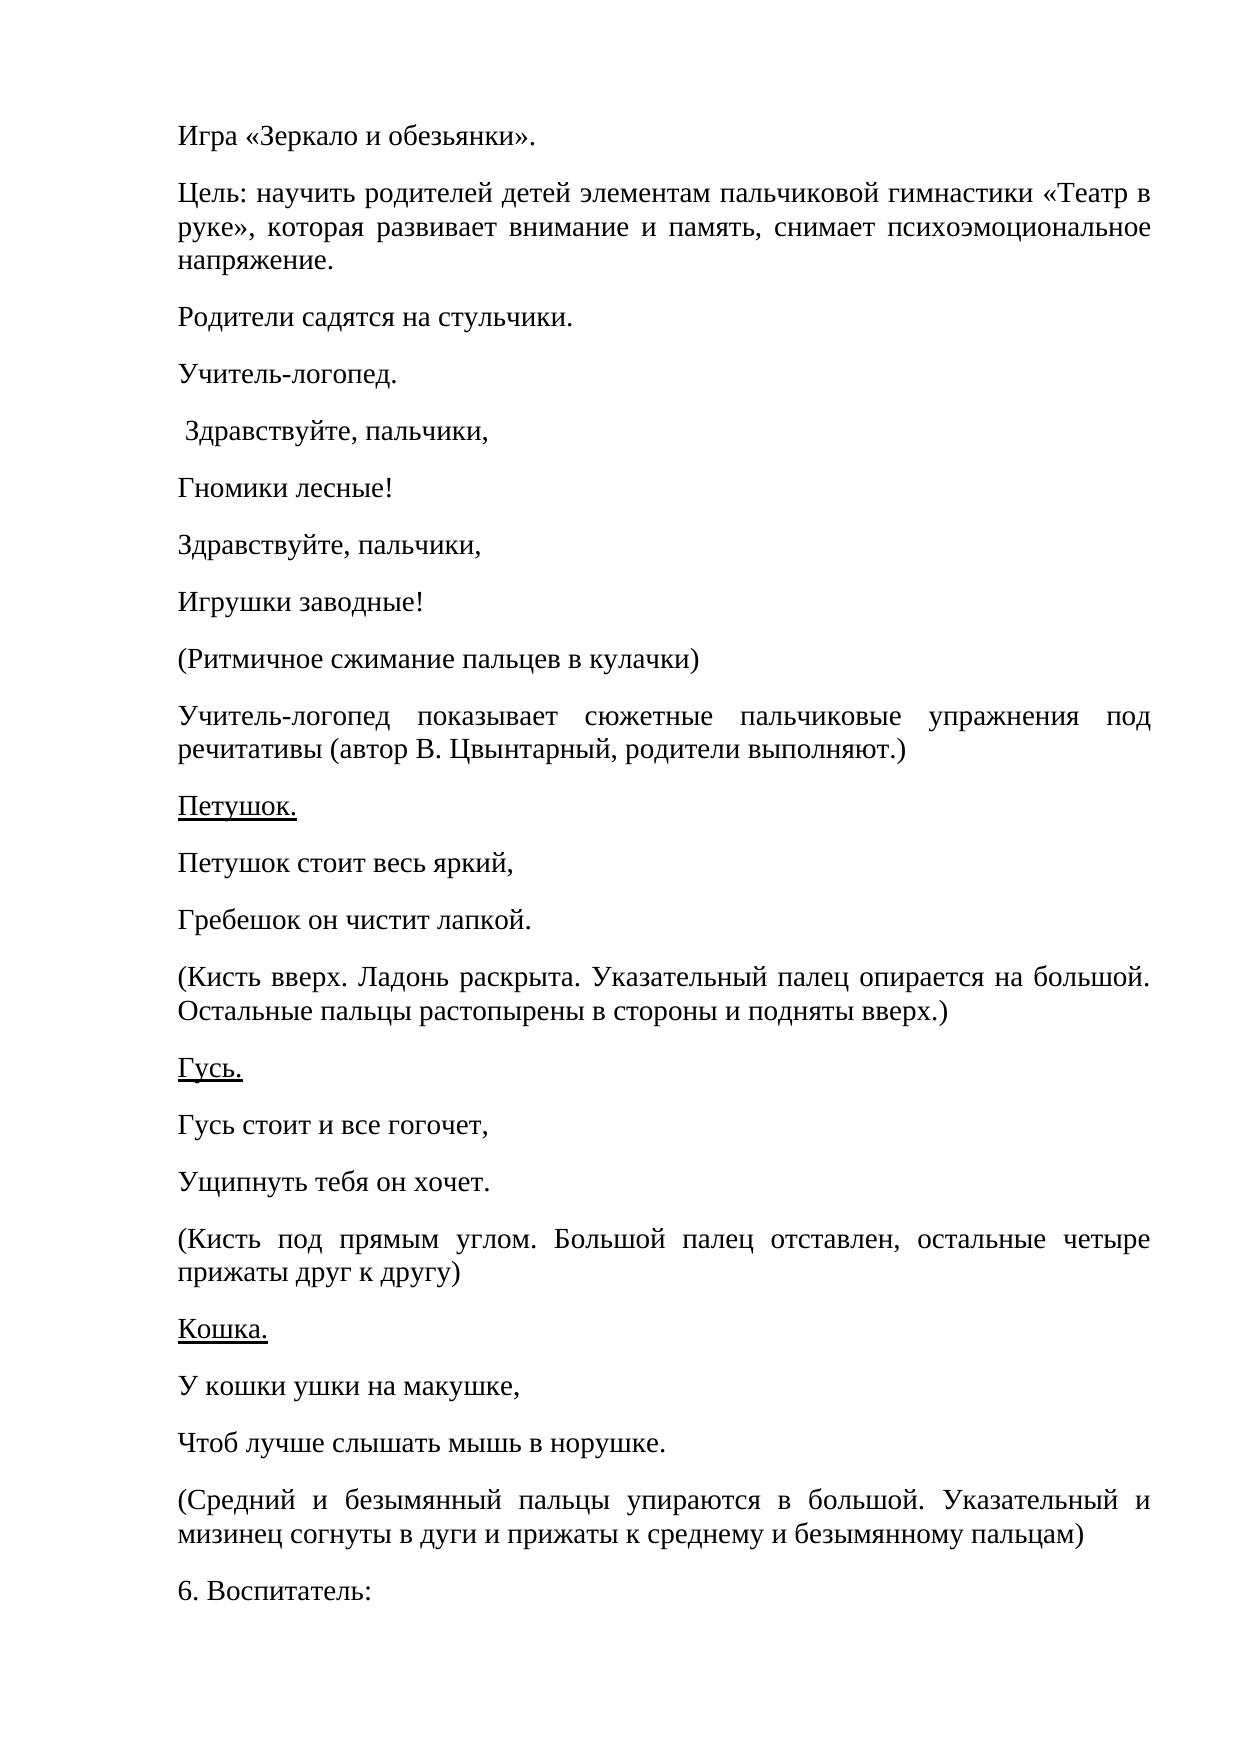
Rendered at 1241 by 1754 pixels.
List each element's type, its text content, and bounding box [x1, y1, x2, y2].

text (Кисть вверх. Ладонь раскрыта. Указательный палец опирается на большой. Остальные пальцы растопырены в стороны и подняты вверх.) [177, 959, 1152, 1027]
text Петушок. [177, 788, 1152, 822]
text Ущипнуть тебя он хочет. [177, 1164, 1152, 1197]
text Родители садятся на стульчики. [177, 299, 1152, 333]
text Здравствуйте, пальчики, [177, 527, 1152, 561]
text Здравствуйте, пальчики, [177, 413, 1152, 447]
text Гусь. [177, 1050, 1152, 1083]
text (Кисть под прямым углом. Большой палец отставлен, остальные четыре прижаты друг к другу) [177, 1221, 1152, 1288]
text Гребешок он чистит лапкой. [177, 902, 1152, 936]
text Гномики лесные! [177, 470, 1152, 504]
text 6. Воспитатель: [177, 1573, 1152, 1606]
text Цель: научить родителей детей элементам пальчиковой гимнастики «Театр в руке», которая развивает внимание и память, снимает психоэмоциональное напряжение. [177, 175, 1152, 276]
text (Средний и безымянный пальцы упираются в большой. Указательный и мизинец согнуты в дуги и прижаты к среднему и безымянному пальцам) [177, 1482, 1152, 1549]
text Игра «Зеркало и обезьянки». [177, 118, 1152, 152]
text Учитель-логопед. [177, 356, 1152, 390]
text Игрушки заводные! [177, 584, 1152, 618]
text Учитель-логопед показывает сюжетные пальчиковые упражнения под речитативы (автор В. Цвынтарный, родители выполняют.) [177, 698, 1152, 765]
text Кошка. [177, 1311, 1152, 1345]
text Чтоб лучше слышать мышь в норушке. [177, 1425, 1152, 1459]
text У кошки ушки на макушке, [177, 1368, 1152, 1402]
text Петушок стоит весь яркий, [177, 846, 1152, 879]
text Гусь стоит и все гогочет, [177, 1107, 1152, 1141]
text (Ритмичное сжимание пальцев в кулачки) [177, 641, 1152, 674]
